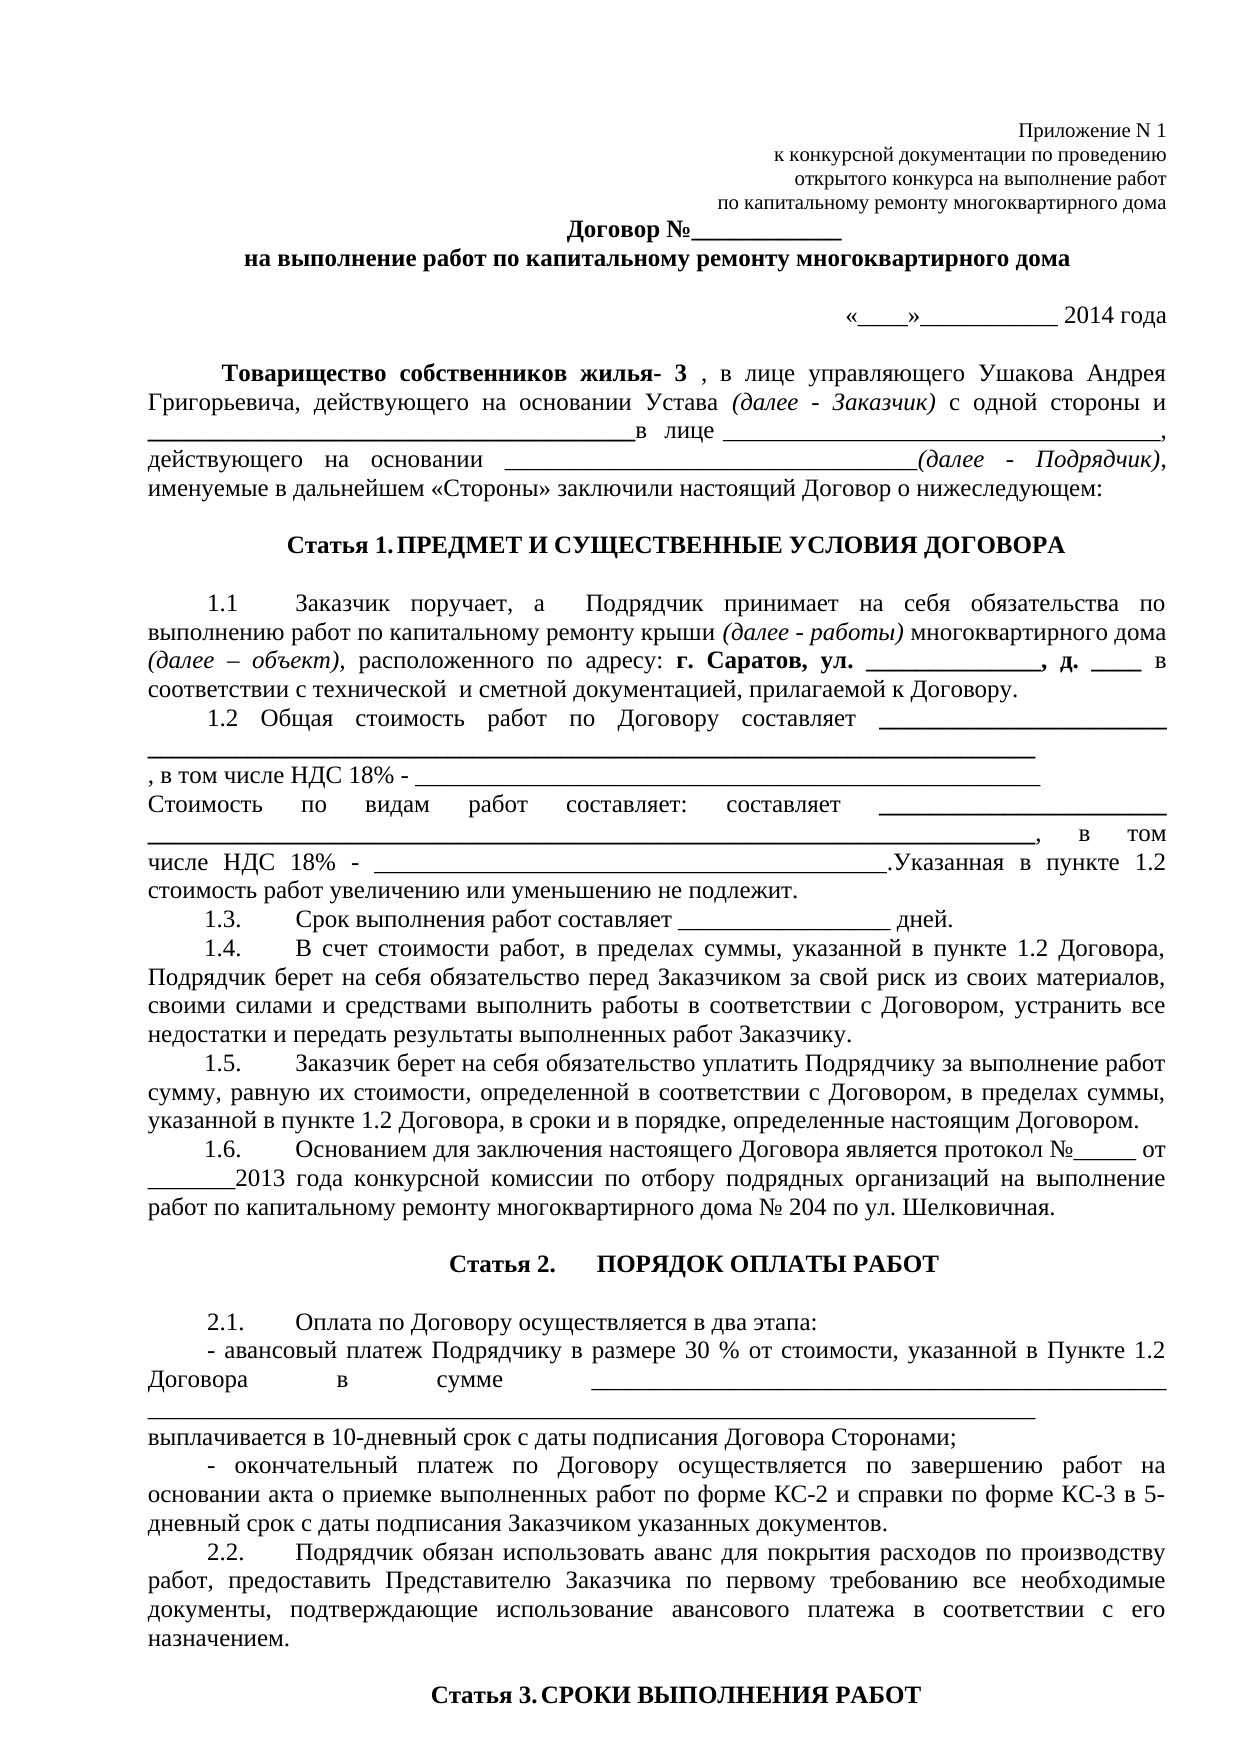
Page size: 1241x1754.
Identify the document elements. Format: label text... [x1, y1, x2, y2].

text , в том числе НДС 18% - __________________________________________________ [148, 761, 1167, 789]
text 1.2 Общая стоимость работ по Договору составляет _______________________ _______________________________________________________________________ [148, 703, 1167, 761]
text по капитальному ремонту многоквартирного дома [148, 190, 1167, 214]
text - авансовый платеж Подрядчику в размере 30 % от стоимости, указанной в Пункте 1.2 Договора в сумме ______________________________________________ _______________________________________________________________________ выплачивается в 10-дневный срок с даты подписания Договора Сторонами; [148, 1336, 1167, 1451]
list Срок выполнения работ составляет _________________ дней. [204, 904, 1167, 933]
text к конкурсной документации по проведению [148, 142, 1167, 166]
text на выполнение работ по капитальному ремонту многоквартирного дома [148, 243, 1167, 272]
list В счет стоимости работ, в пределах суммы, указанной в пункте 1.2 Договора, Подрядчик берет на себя обязательство перед Заказчиком за свой риск из своих материалов, своими силами и средствами выполнить работы в соответствии с Договором, устранить все недостатки и передать результаты выполненных работ Заказчику. [148, 933, 1167, 1048]
text Статья 3. СРОКИ ВЫПОЛНЕНИЯ РАБОТ [148, 1681, 1167, 1709]
text 2.1. Оплата по Договору осуществляется в два этапа: [177, 1307, 1167, 1336]
text Статья 2. ПОРЯДОК ОПЛАТЫ РАБОТ [148, 1249, 1167, 1278]
list Заказчик берет на себя обязательство уплатить Подрядчику за выполнение работ сумму, равную их стоимости, определенной в соответствии с Договором, в пределах суммы, указанной в пункте 1.2 Договора, в сроки и в порядке, определенные настоящим Договором. [148, 1048, 1167, 1134]
text - окончательный платеж по Договору осуществляется по завершению работ на основании акта о приемке выполненных работ по форме КС-2 и справки по форме КС-3 в 5-дневный срок с даты подписания Заказчиком указанных документов. [148, 1451, 1167, 1537]
text открытого конкурса на выполнение работ [148, 166, 1167, 190]
text «____»___________ 2014 года [148, 301, 1167, 329]
text 2.2. Подрядчик обязан использовать аванс для покрытия расходов по производству работ, предоставить Представителю Заказчика по первому требованию все необходимые документы, подтверждающие использование авансового платежа в соответствии с его назначением. [148, 1537, 1167, 1652]
list Заказчик поручает, а Подрядчик принимает на себя обязательства по выполнению работ по капитальному ремонту крыши (далее - работы) многоквартирного дома (далее – объект), расположенного по адресу: г. Саратов, ул. ______________, д. ____ в соответствии с технической и сметной документацией, прилагаемой к Договору. [148, 588, 1167, 703]
text Товарищество собственников жилья- 3 , в лице управляющего Ушакова Андрея Григорьевича, действующего на основании Устава (далее - Заказчик) с одной стороны и _______________________________________в лице ___________________________________, действующего на основании _________________________________(далее - Подрядчик), именуемые в дальнейшем «Стороны» заключили настоящий Договор о нижеследующем: [148, 358, 1167, 502]
text Приложение N 1 [148, 118, 1167, 142]
text Стоимость по видам работ составляет: составляет _______________________ _______________________________________________________________________, в том числе НДС 18% - _________________________________________.Указанная в пункте 1.2 стоимость работ увеличению или уменьшению не подлежит. [148, 789, 1167, 904]
list Основанием для заключения настоящего Договора является протокол №_____ от _______2013 года конкурсной комиссии по отбору подрядных организаций на выполнение работ по капитальному ремонту многоквартирного дома № 204 по ул. Шелковичная. [148, 1134, 1167, 1221]
text Договор №____________ [148, 214, 1167, 243]
text Статья 1. ПРЕДМЕТ И СУЩЕСТВЕННЫЕ УСЛОВИЯ ДОГОВОРА [185, 531, 1167, 559]
